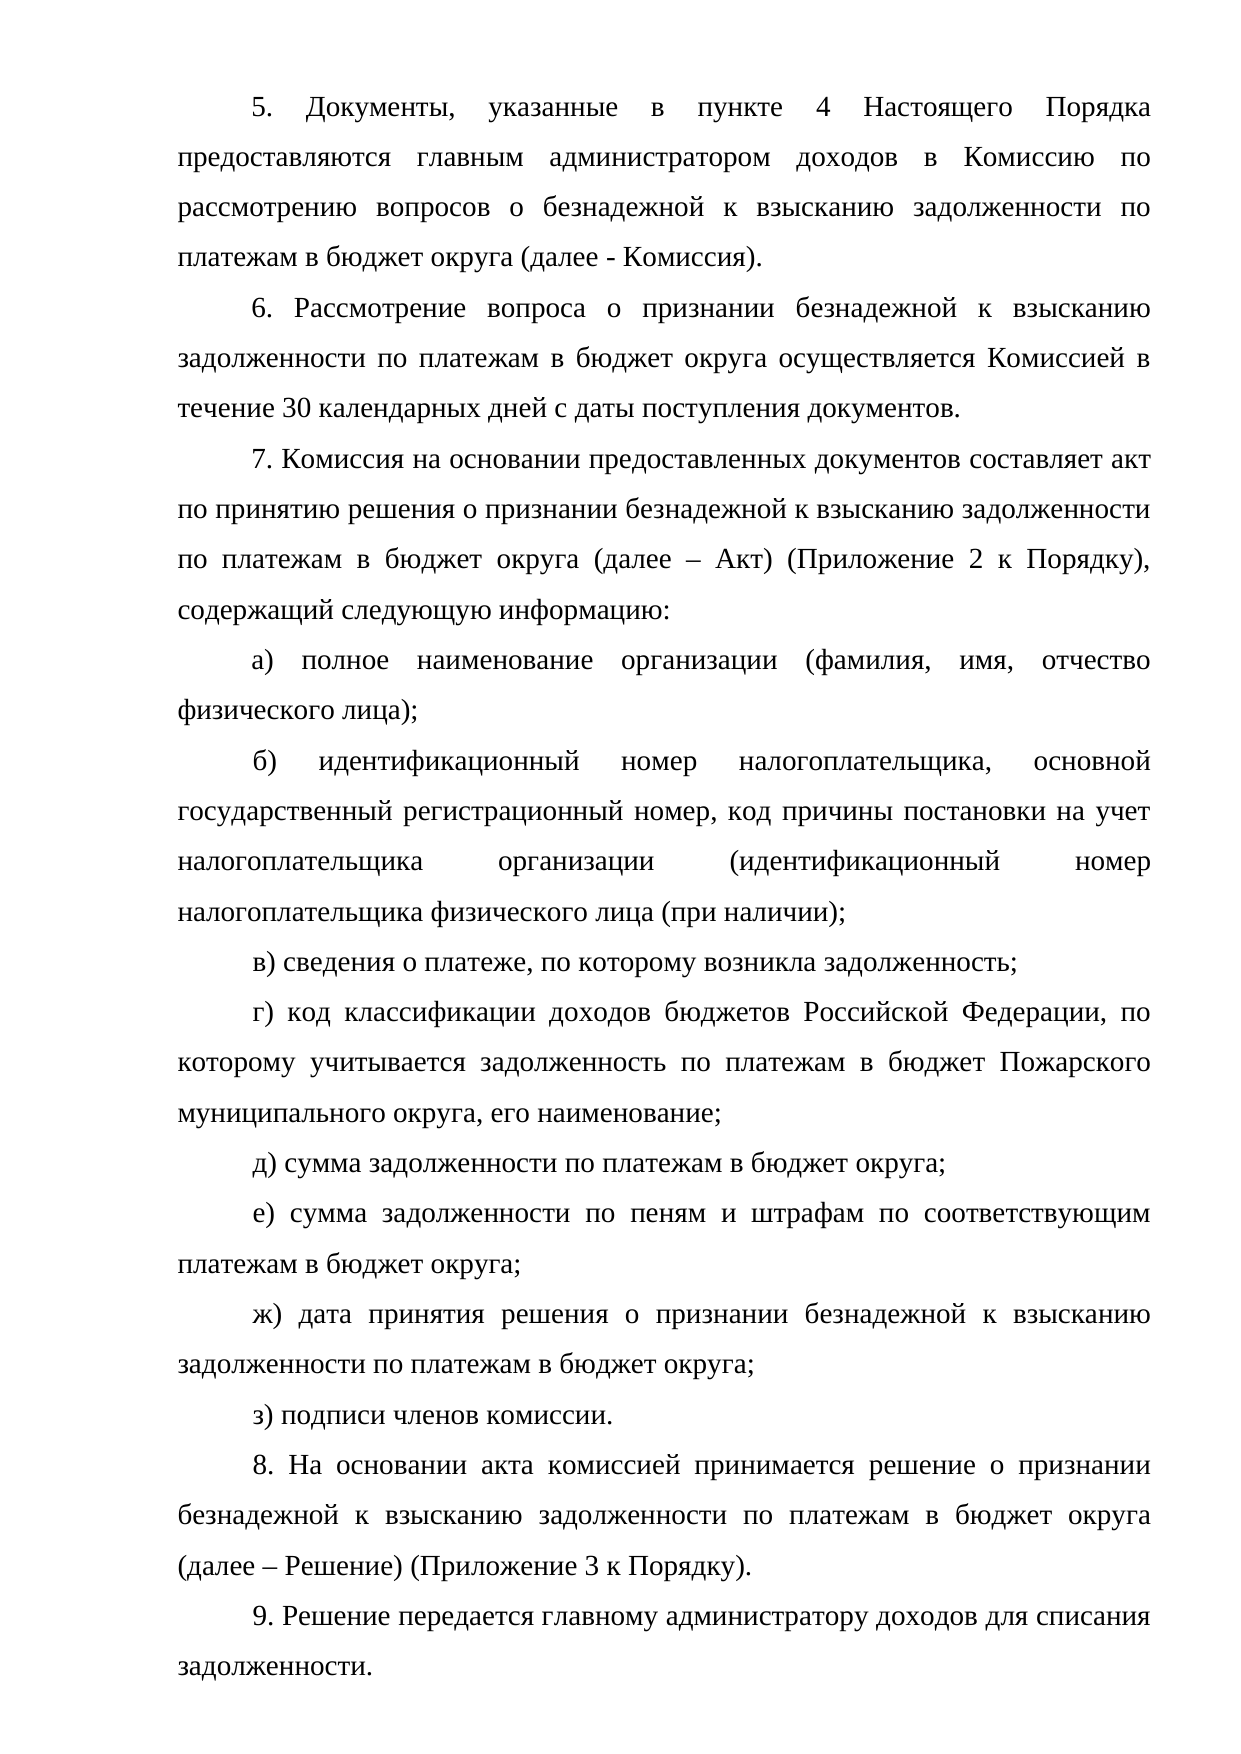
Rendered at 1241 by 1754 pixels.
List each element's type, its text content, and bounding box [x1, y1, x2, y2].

text е) сумма задолженности по пеням и штрафам по соответствующим платежам в бюджет округа; [177, 1196, 1152, 1279]
text 6. Рассмотрение вопроса о признании безнадежной к взысканию задолженности по платежам в бюджет округа осуществляется Комиссией в течение 30 календарных дней с даты поступления документов. [177, 290, 1152, 424]
text а) полное наименование организации (фамилия, имя, отчество физического лица); [177, 642, 1152, 726]
text д) сумма задолженности по платежам в бюджет округа; [177, 1145, 1152, 1179]
text 9. Решение передается главному администратору доходов для списания задолженности. [177, 1598, 1152, 1682]
text б) идентификационный номер налогоплательщика, основной государственный регистрационный номер, код причины постановки на учет налогоплательщика организации (идентификационный номер налогоплательщика физического лица (при наличии); [177, 743, 1152, 927]
text 5. Документы, указанные в пункте 4 Настоящего Порядка предоставляются главным администратором доходов в Комиссию по рассмотрению вопросов о безнадежной к взысканию задолженности по платежам в бюджет округа (далее - Комиссия). [177, 89, 1152, 273]
text 7. Комиссия на основании предоставленных документов составляет акт по принятию решения о признании безнадежной к взысканию задолженности по платежам в бюджет округа (далее – Акт) (Приложение 2 к Порядку), содержащий следующую информацию: [177, 441, 1152, 625]
text 8. На основании акта комиссией принимается решение о признании безнадежной к взысканию задолженности по платежам в бюджет округа (далее – Решение) (Приложение 3 к Порядку). [177, 1447, 1152, 1581]
text з) подписи членов комиссии. [177, 1397, 1152, 1430]
text в) сведения о платеже, по которому возникла задолженность; [177, 944, 1152, 977]
text ж) дата принятия решения о признании безнадежной к взысканию задолженности по платежам в бюджет округа; [177, 1296, 1152, 1380]
text г) код классификации доходов бюджетов Российской Федерации, по которому учитывается задолженность по платежам в бюджет Пожарского муниципального округа, его наименование; [177, 994, 1152, 1128]
